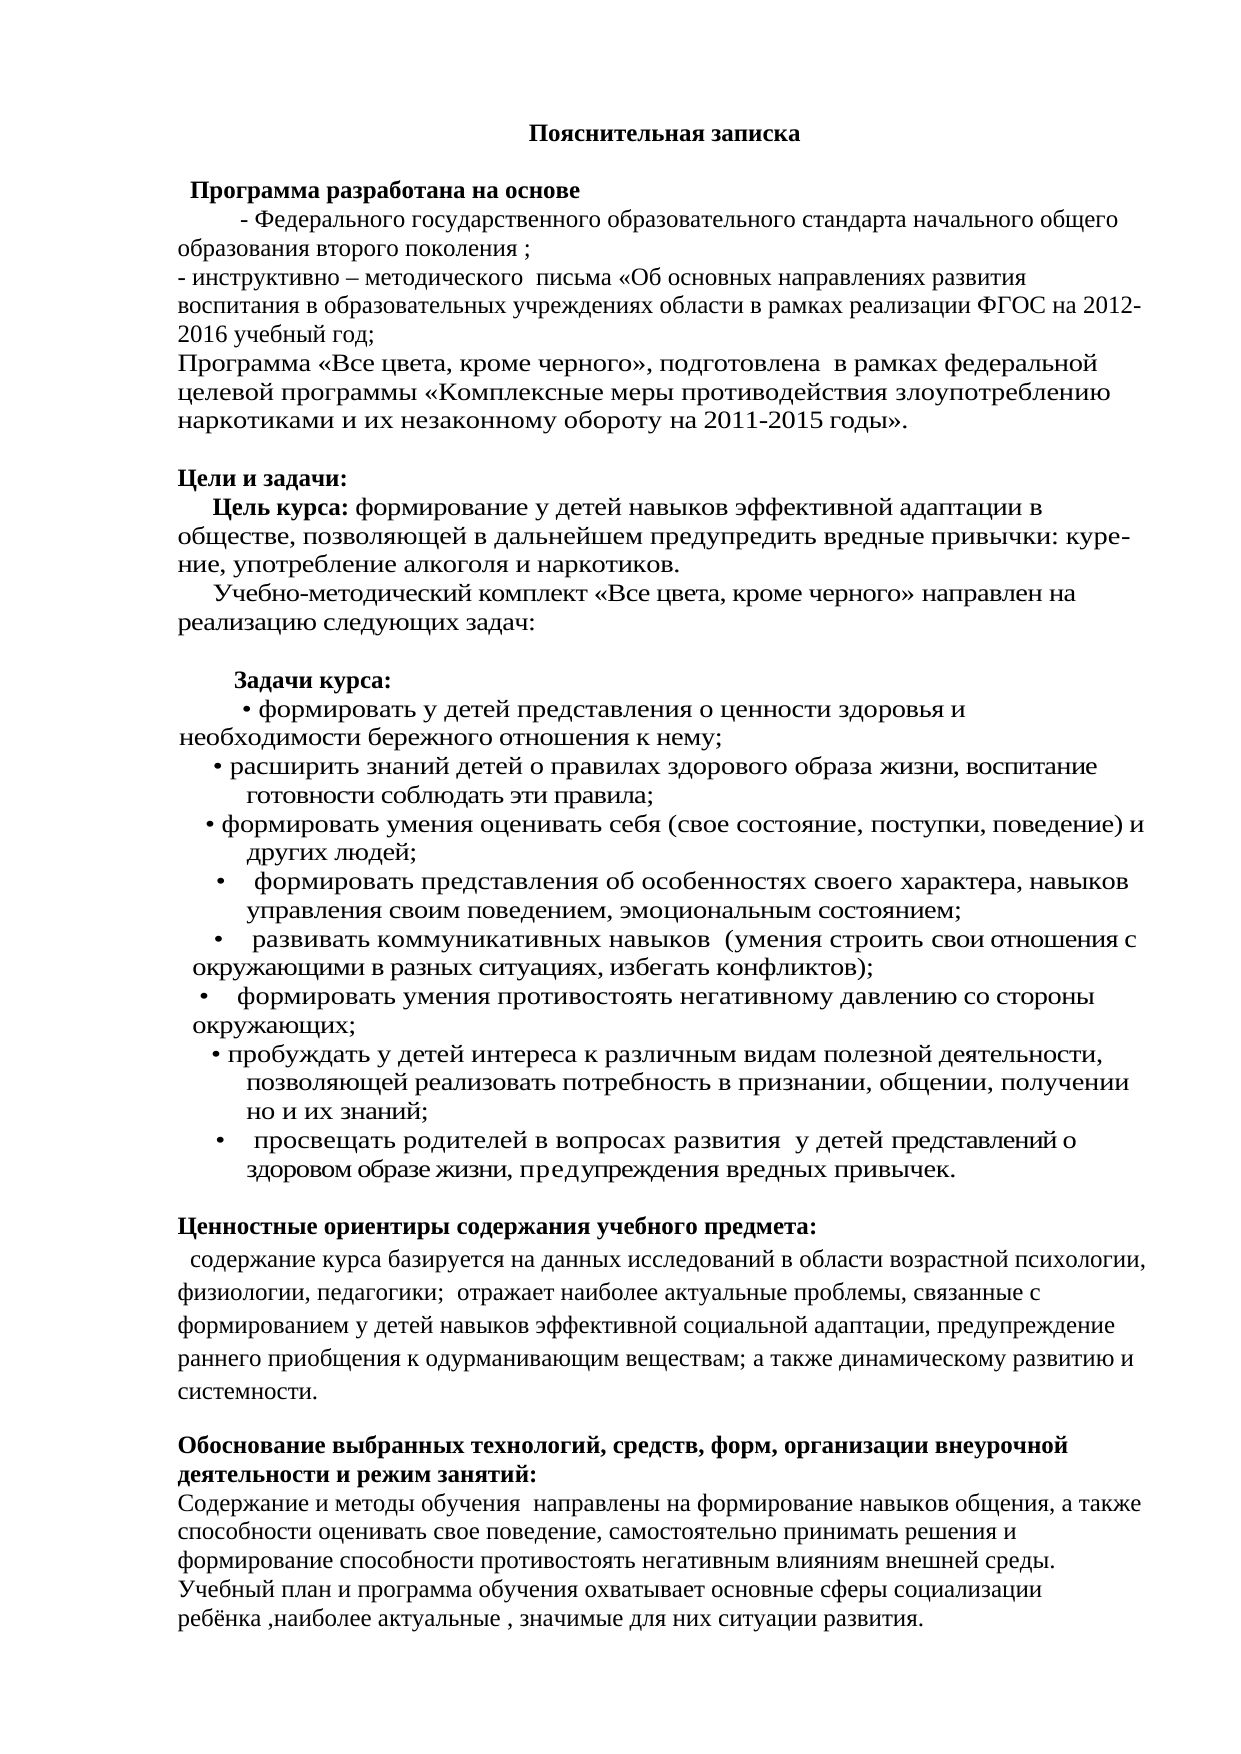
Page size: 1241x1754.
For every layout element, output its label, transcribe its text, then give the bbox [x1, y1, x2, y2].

text • формировать умения противостоять негативному давлению со стороны окружающих; [192, 981, 1152, 1039]
text Цель курса: формирование у детей навыков эффективной адаптации в обществе, позволяющей в дальнейшем предупредить вредные привычки: курение, употребление алкоголя и наркотиков. [177, 492, 1148, 578]
text Пояснительная записка [177, 118, 1152, 147]
text • формировать представления об особенностях своего характера, навыков управления своим поведением, эмоциональным состоянием; [216, 866, 1152, 924]
text • расширить знаний детей о правилах здорового образа жизни, воспитание готовности соблюдать эти правила; [185, 751, 1150, 809]
text Содержание и методы обучения направлены на формирование навыков общения, а также способности оценивать свое поведение, самостоятельно принимать решения и формирование способности противостоять негативным влияниям внешней среды. [177, 1488, 1152, 1574]
text • формировать умения оценивать себя (свое состояние, поступки, поведение) и других людей; [177, 809, 1150, 866]
text • развивать коммуникативных навыков (умения строить свои отношения с окружающими в разных ситуациях, избегать конфликтов); [192, 924, 1152, 981]
text • пробуждать у детей интереса к различным видам полезной деятельности, позволяющей реализовать потребность в признании, общении, получении но и их знаний; [183, 1039, 1149, 1125]
text Программа разработана на основе [177, 176, 1152, 204]
text Учебный план и программа обучения охватывает основные сферы социализации ребёнка ,наиболее актуальные , значимые для них ситуации развития. [177, 1574, 1152, 1631]
text Ценностные ориентиры содержания учебного предмета: содержание курса базируется на данных исследований в области возрастной психологии, физиологии, педагогики; отражает наиболее актуальные проблемы, связанные с формированием у детей навыков эффективной социальной адаптации, предупреждение раннего приобщения к одурманивающим веществам; а также динамическому развитию и системности. [177, 1211, 1152, 1405]
text - Федерального государственного образовательного стандарта начального общего образования второго поколения ; [177, 204, 1152, 262]
text Обоснование выбранных технологий, средств, форм, организации внеурочной деятельности и режим занятий: [177, 1430, 1152, 1488]
text Цели и задачи: [177, 463, 1152, 492]
text Задачи курса: [177, 665, 1152, 694]
text Учебно-методический комплект «Все цвета, кроме черного» направлен на реализацию следующих задач: [177, 578, 1148, 636]
text Программа «Все цвета, кроме черного», подготовлена в рамках федеральной целевой программы «Комплексные меры противодействия злоупотреблению наркотиками и их незаконному обороту на 2011-2015 годы». [177, 348, 1152, 434]
text • формировать у детей представления о ценности здоровья и необходимости бережного отношения к нему; [179, 694, 1148, 751]
text - инструктивно – методического письма «Об основных направлениях развития воспитания в образовательных учреждениях области в рамках реализации ФГОС на 2012-2016 учебный год; [177, 262, 1152, 348]
text • просвещать родителей в вопросах развития у детей представлений о здоровом образе жизни, предупреждения вредных привычек. [215, 1125, 1152, 1182]
